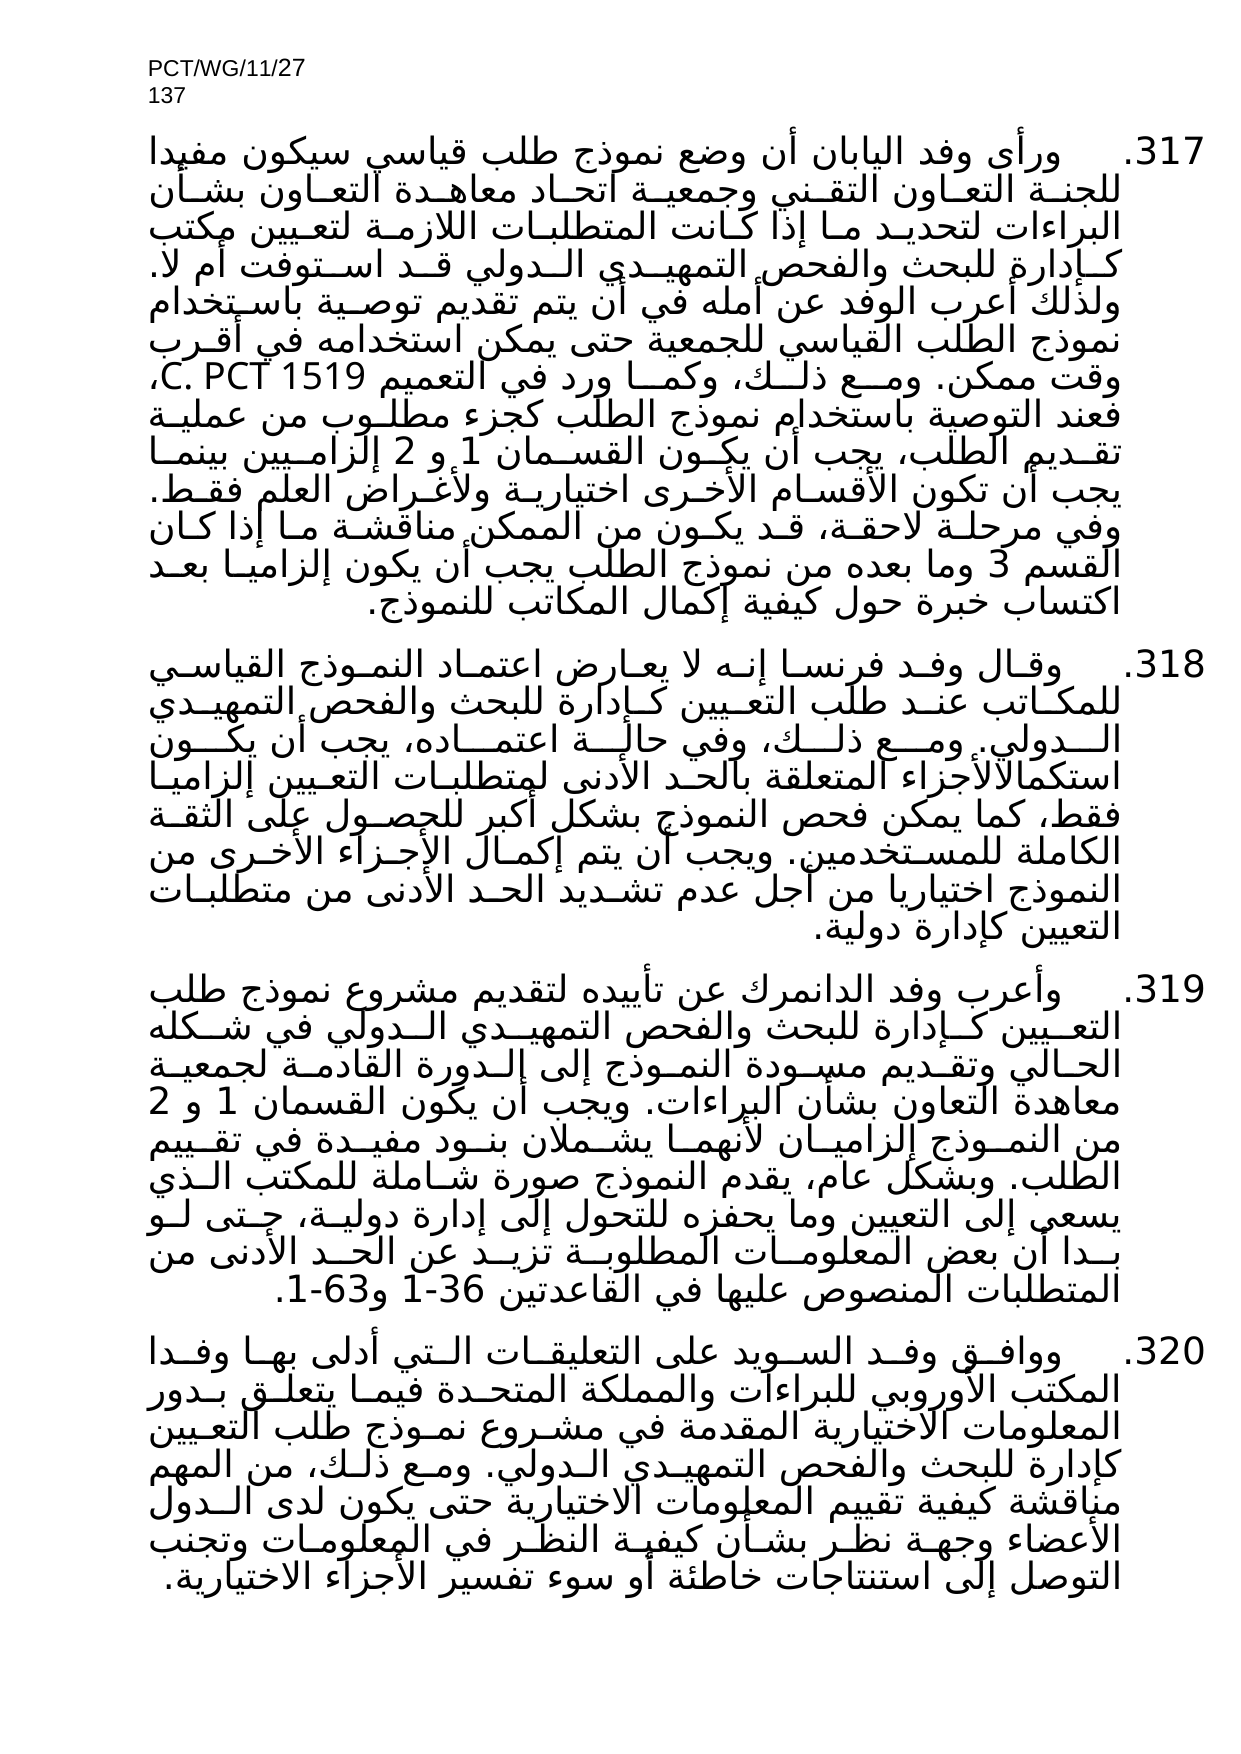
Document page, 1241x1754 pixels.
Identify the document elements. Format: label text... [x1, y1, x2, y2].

text ووافق وفد السويد على التعليقات التي أدلى بها وفدا المكتب الأوروبي للبراءات والمملكة المتحدة فيما يتعلق بدور المعلومات الاختيارية المقدمة في مشروع نموذج طلب التعيين كإدارة للبحث والفحص التمهيدي الدولي. ومع ذلك، من المهم مناقشة كيفية تقييم المعلومات الاختيارية حتى يكون لدى الدول الأعضاء وجهة نظر بشأن كيفية النظر في المعلومات وتجنب التوصل إلى استنتاجات خاطئة أو سوء تفسير الأجزاء الاختيارية. [148, 1334, 1122, 1597]
text وقال وفد فرنسا إنه لا يعارض اعتماد النموذج القياسي للمكاتب عند طلب التعيين كإدارة للبحث والفحص التمهيدي الدولي. ومع ذلك، وفي حالة اعتماده، يجب أن يكون استكمالالأجزاء المتعلقة بالحد الأدنى لمتطلبات التعيين إلزاميا فقط، كما يمكن فحص النموذج بشكل أكبر للحصول على الثقة الكاملة للمستخدمين. ويجب أن يتم إكمال الأجزاء الأخرى من النموذج اختياريا من أجل عدم تشديد الحد الأدنى من متطلبات التعيين كإدارة دولية. [148, 647, 1122, 947]
text وأعرب وفد الدانمرك عن تأييده لتقديم مشروع نموذج طلب التعيين كإدارة للبحث والفحص التمهيدي الدولي في شكله الحالي وتقديم مسودة النموذج إلى الدورة القادمة لجمعية معاهدة التعاون بشأن البراءات. ويجب أن يكون القسمان 1 و 2 من النموذج إلزاميان لأنهما يشملان بنود مفيدة في تقييم الطلب. وبشكل عام، يقدم النموذج صورة شاملة للمكتب الذي يسعى إلى التعيين وما يحفزه للتحول إلى إدارة دولية، حتى لو بدا أن بعض المعلومات المطلوبة تزيد عن الحد الأدنى من المتطلبات المنصوص عليها في القاعدتين 36-1 و63-1. [148, 972, 1122, 1309]
text ورأى وفد اليابان أن وضع نموذج طلب قياسي سيكون مفيدا للجنة التعاون التقني وجمعية اتحاد معاهدة التعاون بشأن البراءات لتحديد ما إذا كانت المتطلبات اللازمة لتعيين مكتب كإدارة للبحث والفحص التمهيدي الدولي قد استوفت أم لا. ولذلك أعرب الوفد عن أمله في أن يتم تقديم توصية باستخدام نموذج الطلب القياسي للجمعية حتى يمكن استخدامه في أقرب وقت ممكن. ومع ذلك، وكما ورد في التعميم C. PCT 1519، فعند التوصية باستخدام نموذج الطلب كجزء مطلوب من عملية تقديم الطلب، يجب أن يكون القسمان 1 و 2 إلزاميين بينما يجب أن تكون الأقسام الأخرى اختيارية ولأغراض العلم فقط. وفي مرحلة لاحقة، قد يكون من الممكن مناقشة ما إذا كان القسم 3 وما بعده من نموذج الطلب يجب أن يكون إلزاميا بعد اكتساب خبرة حول كيفية إكمال المكاتب للنموذج. [148, 134, 1122, 622]
